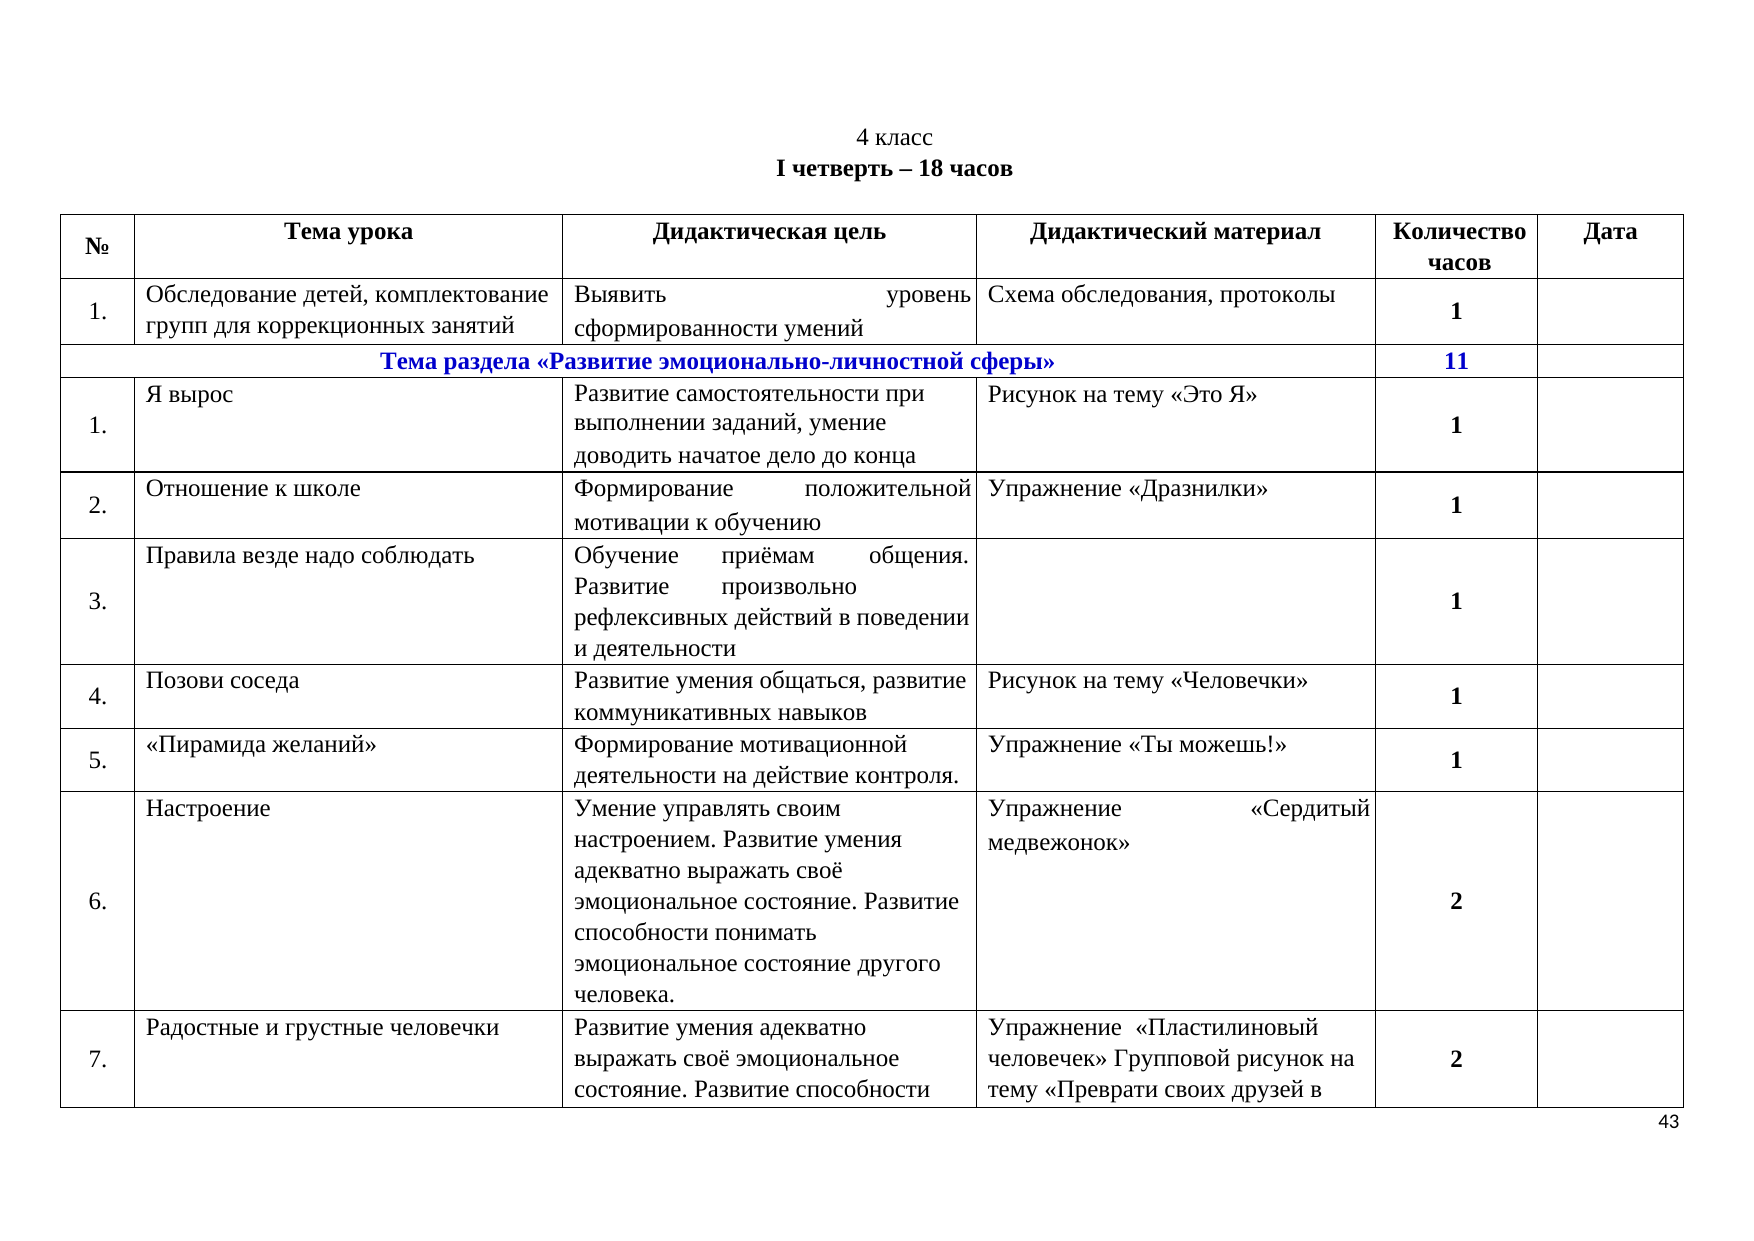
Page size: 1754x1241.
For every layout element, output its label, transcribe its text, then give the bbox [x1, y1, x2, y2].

table_cell Схема обследования, протоколы [977, 279, 1375, 344]
table_cell 1 [1376, 473, 1537, 538]
table_cell Рисунок на тему «Это Я» [977, 378, 1375, 471]
table_cell Упражнение «Ты можешь!» [977, 729, 1375, 791]
table_cell Развитие умения общаться, развитие коммуникативных навыков [563, 665, 976, 727]
table_cell Рисунок на тему «Человечки» [977, 665, 1375, 727]
table_cell Позови соседа [135, 665, 562, 727]
table_cell [1538, 279, 1683, 344]
table_cell [1538, 473, 1683, 538]
table_cell [1538, 729, 1683, 791]
table_cell Обучение приёмам общения. Развитие произвольно рефлексивных действий в поведении и деятельности [563, 539, 976, 664]
table_cell Отношение к школе [135, 473, 562, 538]
table_cell 1. [61, 279, 134, 344]
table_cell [563, 1011, 976, 1107]
table_cell 6. [61, 792, 134, 1010]
table_cell Выявить уровень сформированности умений [563, 279, 976, 344]
table_cell 4. [61, 665, 134, 727]
table_cell 2 [1376, 1011, 1537, 1107]
table_cell Формирование мотивационной деятельности на действие контроля. [563, 729, 976, 791]
table_header Дидактическая цель [563, 215, 976, 278]
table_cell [135, 1011, 562, 1107]
table_cell 1 [1376, 539, 1537, 664]
table_cell Я вырос [135, 378, 562, 471]
text 4 класс [75, 122, 1714, 151]
table_header Количество часов [1376, 215, 1537, 278]
table_cell 5. [61, 729, 134, 791]
table_cell [1538, 792, 1683, 1010]
table_cell Упражнение «Сердитый медвежонок» [977, 792, 1375, 1010]
table_cell Обследование детей, комплектование групп для коррекционных занятий [135, 279, 562, 344]
table_cell [1538, 539, 1683, 664]
table_cell Развитие самостоятельности при выполнении заданий, умение доводить начатое дело до конца [563, 378, 976, 471]
table_header Дата [1538, 215, 1683, 278]
table_cell 7. [61, 1011, 134, 1107]
table_cell Правила везде надо соблюдать [135, 539, 562, 664]
table_cell [1538, 665, 1683, 727]
table_cell [1538, 378, 1683, 471]
table_cell 11 [1376, 345, 1537, 377]
table_cell Настроение [135, 792, 562, 1010]
table_cell 1 [1376, 279, 1537, 344]
table_cell 1 [1376, 665, 1537, 727]
table_header Дидактический материал [977, 215, 1375, 278]
table_cell 1 [1376, 378, 1537, 471]
table_cell [1538, 1011, 1683, 1107]
table_cell 2. [61, 473, 134, 538]
table_cell [1538, 345, 1683, 377]
table_cell Тема раздела «Развитие эмоционально-личностной сферы» [61, 345, 1375, 377]
table_cell 2 [1376, 792, 1537, 1010]
table_header Тема урока [135, 215, 562, 278]
table_cell 1 [1376, 729, 1537, 791]
table_header № [61, 215, 134, 278]
text I четверть – 18 часов [75, 153, 1714, 182]
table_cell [977, 1011, 1375, 1107]
table_cell Упражнение «Дразнилки» [977, 473, 1375, 538]
table_cell Умение управлять своим настроением. Развитие умения адекватно выражать своё эмоциональное состояние. Развитие способности понимать эмоциональное состояние другого человека. [563, 792, 976, 1010]
table_cell «Пирамида желаний» [135, 729, 562, 791]
table_cell Формирование положительной мотивации к обучению [563, 473, 976, 538]
table_cell 3. [61, 539, 134, 664]
table_cell [977, 539, 1375, 664]
table_cell 1. [61, 378, 134, 471]
